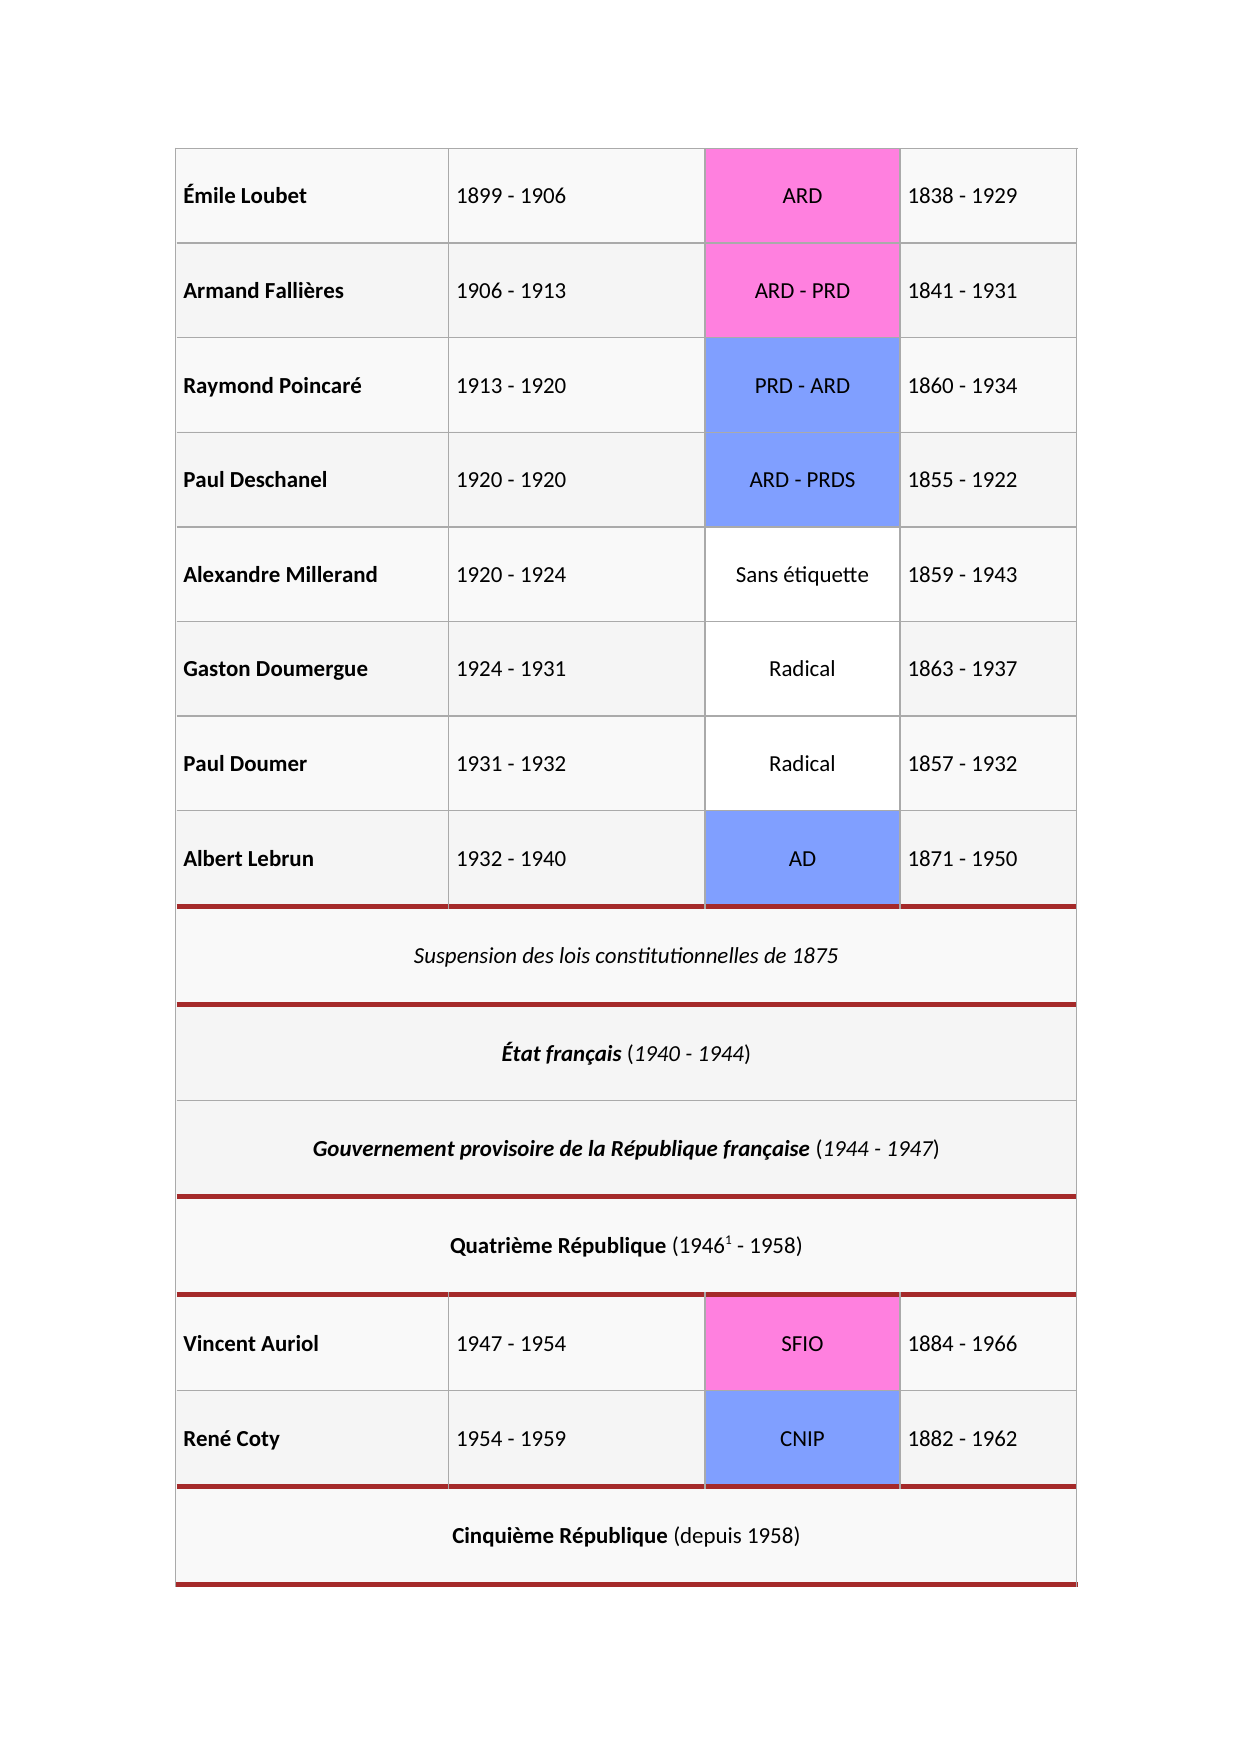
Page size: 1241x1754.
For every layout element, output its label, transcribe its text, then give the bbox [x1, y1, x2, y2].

table_cell ARD - PRD [706, 244, 899, 337]
table_cell ARD [706, 149, 899, 242]
table_cell Quatrième République (1946[1] - 1958) [176, 1195, 1076, 1292]
table_cell Gouvernement provisoire de la République française (1944 - 1947) [176, 1101, 1076, 1194]
table_cell 1841 - 1931 [901, 244, 1076, 337]
table_cell 1859 - 1943 [901, 528, 1076, 621]
table_cell CNIP [706, 1391, 899, 1484]
table_cell 1931 - 1932 [449, 717, 704, 810]
table_cell Émile Loubet [176, 149, 448, 242]
table_cell Alexandre Millerand [176, 527, 448, 621]
table_cell Armand Fallières [176, 243, 448, 337]
table_cell AD [706, 811, 899, 904]
table_cell Radical [706, 622, 899, 715]
table_cell Suspension des lois constitutionnelles de 1875 [176, 905, 1076, 1002]
table_cell 1924 - 1931 [449, 622, 704, 715]
table_cell 1932 - 1940 [449, 811, 704, 904]
table_cell 1954 - 1959 [449, 1391, 704, 1484]
table_cell Gaston Doumergue [176, 622, 448, 715]
table_cell SFIO [706, 1297, 899, 1390]
table_cell 1838 - 1929 [901, 149, 1076, 242]
table_cell Radical [706, 717, 899, 810]
table_cell 1899 - 1906 [449, 149, 704, 242]
table_cell 1920 - 1924 [449, 528, 704, 621]
table_cell ARD - PRDS [706, 433, 899, 526]
table_cell 1882 - 1962 [901, 1391, 1076, 1484]
table_cell 1863 - 1937 [901, 622, 1076, 715]
table_cell René Coty [176, 1391, 448, 1484]
table_cell État français (1940 - 1944) [176, 1003, 1076, 1100]
table_cell Albert Lebrun [176, 811, 448, 904]
table_cell Sans étiquette [706, 528, 899, 621]
table_cell PRD - ARD [706, 338, 899, 431]
table_cell 1906 - 1913 [449, 244, 704, 337]
table_cell Vincent Auriol [176, 1293, 448, 1390]
table_cell 1920 - 1920 [449, 433, 704, 526]
table_cell Paul Doumer [176, 716, 448, 810]
table_cell Paul Deschanel [176, 433, 448, 526]
table_cell 1913 - 1920 [449, 338, 704, 431]
table_cell 1855 - 1922 [901, 433, 1076, 526]
table_cell Cinquième République (depuis 1958) [176, 1485, 1076, 1582]
table_cell 1860 - 1934 [901, 338, 1076, 431]
table_cell 1884 - 1966 [901, 1297, 1076, 1390]
table_cell 1871 - 1950 [901, 811, 1076, 904]
table_cell Raymond Poincaré [176, 338, 448, 431]
table_cell 1857 - 1932 [901, 717, 1076, 810]
table_cell 1947 - 1954 [449, 1297, 704, 1390]
